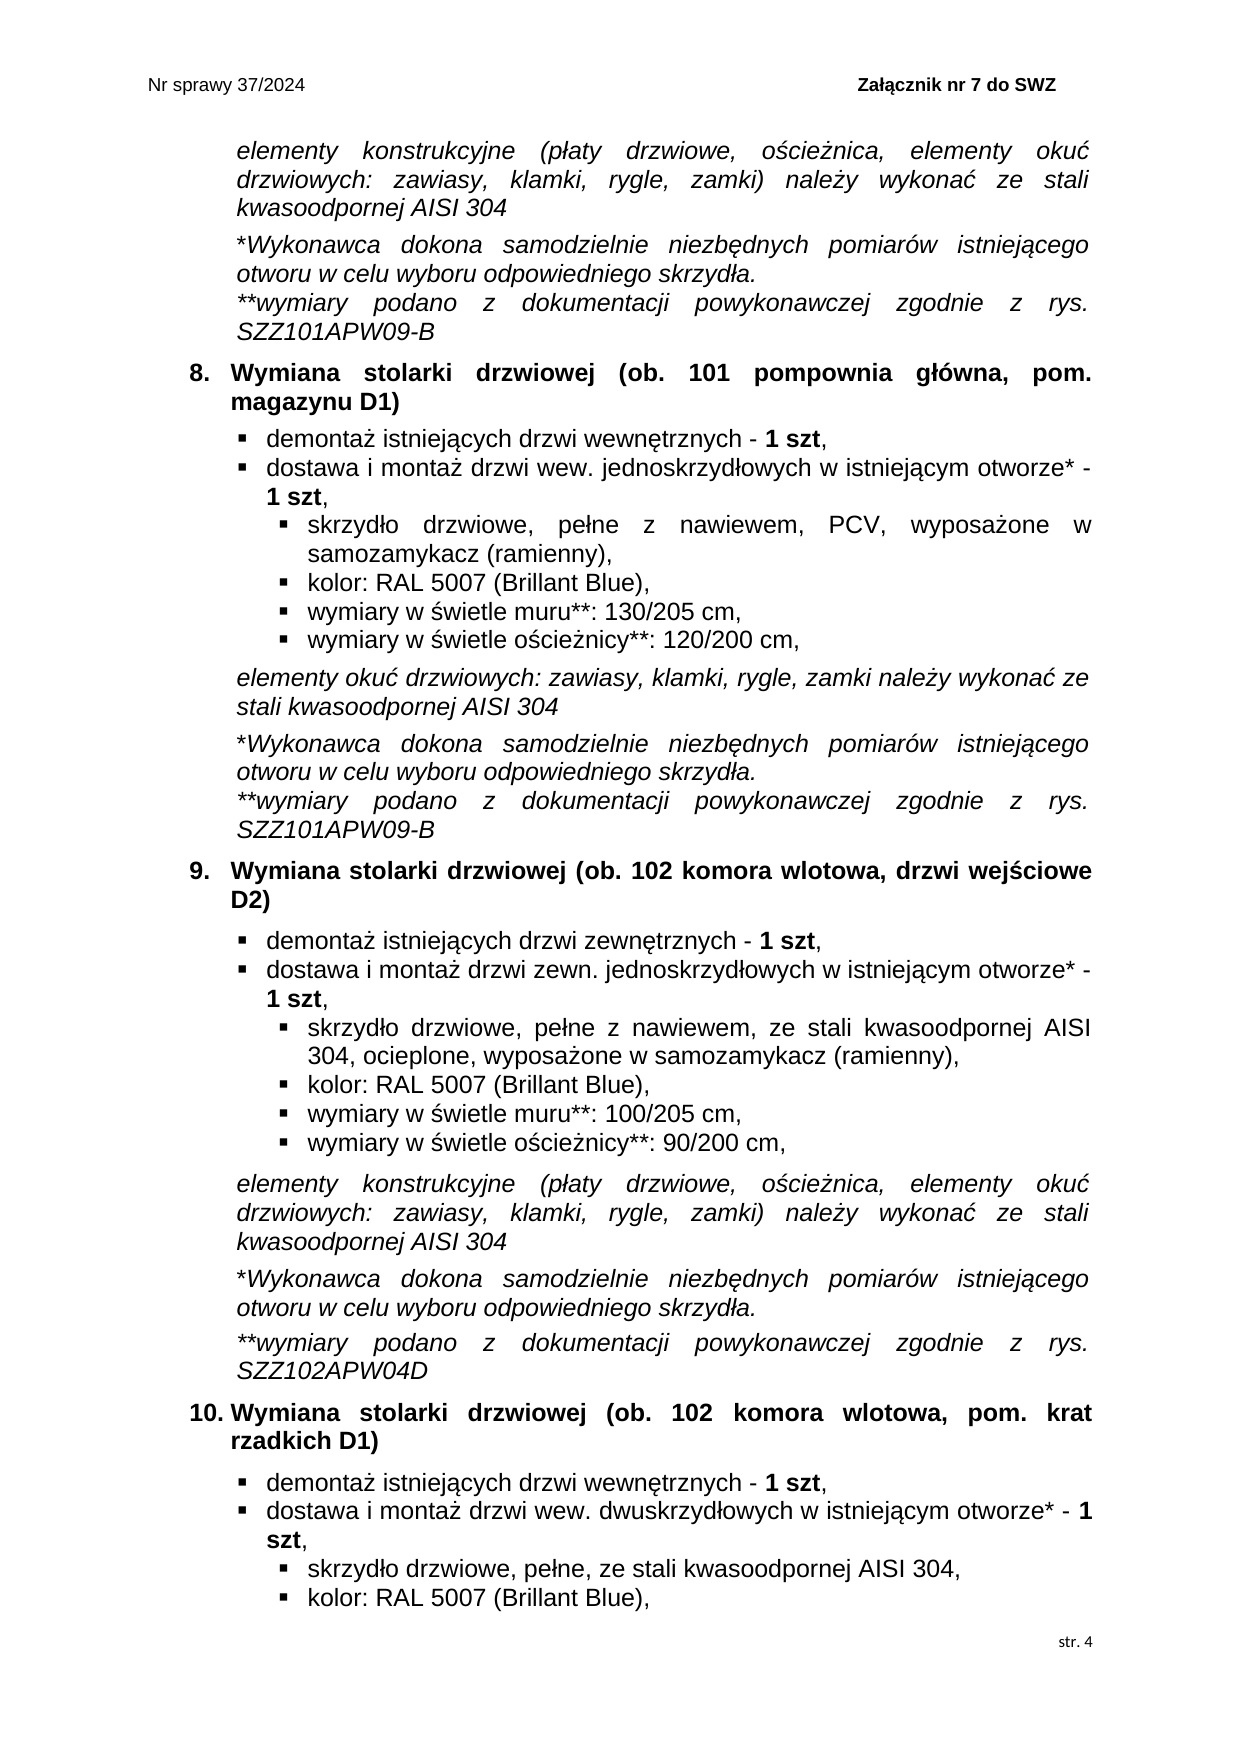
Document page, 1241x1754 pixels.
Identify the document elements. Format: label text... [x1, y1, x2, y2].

list skrzydło drzwiowe, pełne z nawiewem, ze stali kwasoodpornej AISI 304, ocieplone, wyposażone w samozamykacz (ramienny), [278, 1012, 1092, 1070]
list skrzydło drzwiowe, pełne, ze stali kwasoodpornej AISI 304, [278, 1554, 1092, 1583]
text **wymiary podano z dokumentacji powykonawczej zgodnie z rys. SZZ101APW09-B [236, 288, 1092, 345]
list wymiary w świetle muru**: 100/205 cm, [278, 1099, 1092, 1128]
list Wymiana stolarki drzwiowej (ob. 102 komora wlotowa, pom. krat rzadkich D1) [189, 1397, 1092, 1455]
text *Wykonawca dokona samodzielnie niezbędnych pomiarów istniejącego otworu w celu wyboru odpowiedniego skrzydła. [236, 230, 1092, 288]
text *Wykonawca dokona samodzielnie niezbędnych pomiarów istniejącego otworu w celu wyboru odpowiedniego skrzydła. [236, 728, 1092, 786]
list wymiary w świetle ościeżnicy**: 90/200 cm, [278, 1128, 1092, 1157]
list dostawa i montaż drzwi zewn. jednoskrzydłowych w istniejącym otworze* - 1 szt, [236, 955, 1092, 1012]
text **wymiary podano z dokumentacji powykonawczej zgodnie z rys. SZZ102APW04D [236, 1327, 1092, 1385]
text **wymiary podano z dokumentacji powykonawczej zgodnie z rys. SZZ101APW09-B [236, 786, 1092, 843]
list dostawa i montaż drzwi wew. jednoskrzydłowych w istniejącym otworze* - 1 szt, [236, 453, 1092, 510]
list demontaż istniejących drzwi zewnętrznych - 1 szt, [236, 926, 1092, 955]
list dostawa i montaż drzwi wew. dwuskrzydłowych w istniejącym otworze* - 1 szt, [236, 1496, 1092, 1554]
list kolor: RAL 5007 (Brillant Blue), [278, 568, 1092, 597]
list kolor: RAL 5007 (Brillant Blue), [278, 1583, 1092, 1612]
list demontaż istniejących drzwi wewnętrznych - 1 szt, [236, 424, 1092, 453]
list kolor: RAL 5007 (Brillant Blue), [278, 1070, 1092, 1099]
text *Wykonawca dokona samodzielnie niezbędnych pomiarów istniejącego otworu w celu wyboru odpowiedniego skrzydła. [236, 1264, 1092, 1321]
list Wymiana stolarki drzwiowej (ob. 101 pompownia główna, pom. magazynu D1) [189, 358, 1092, 415]
list wymiary w świetle muru**: 130/205 cm, [278, 597, 1092, 626]
list wymiary w świetle ościeżnicy**: 120/200 cm, [278, 626, 1092, 654]
text elementy okuć drzwiowych: zawiasy, klamki, rygle, zamki należy wykonać ze stali kwasoodpornej AISI 304 [236, 663, 1092, 720]
list demontaż istniejących drzwi wewnętrznych - 1 szt, [236, 1467, 1092, 1496]
list Wymiana stolarki drzwiowej (ob. 102 komora wlotowa, drzwi wejściowe D2) [189, 856, 1092, 913]
list skrzydło drzwiowe, pełne z nawiewem, PCV, wyposażone w samozamykacz (ramienny), [278, 510, 1092, 568]
